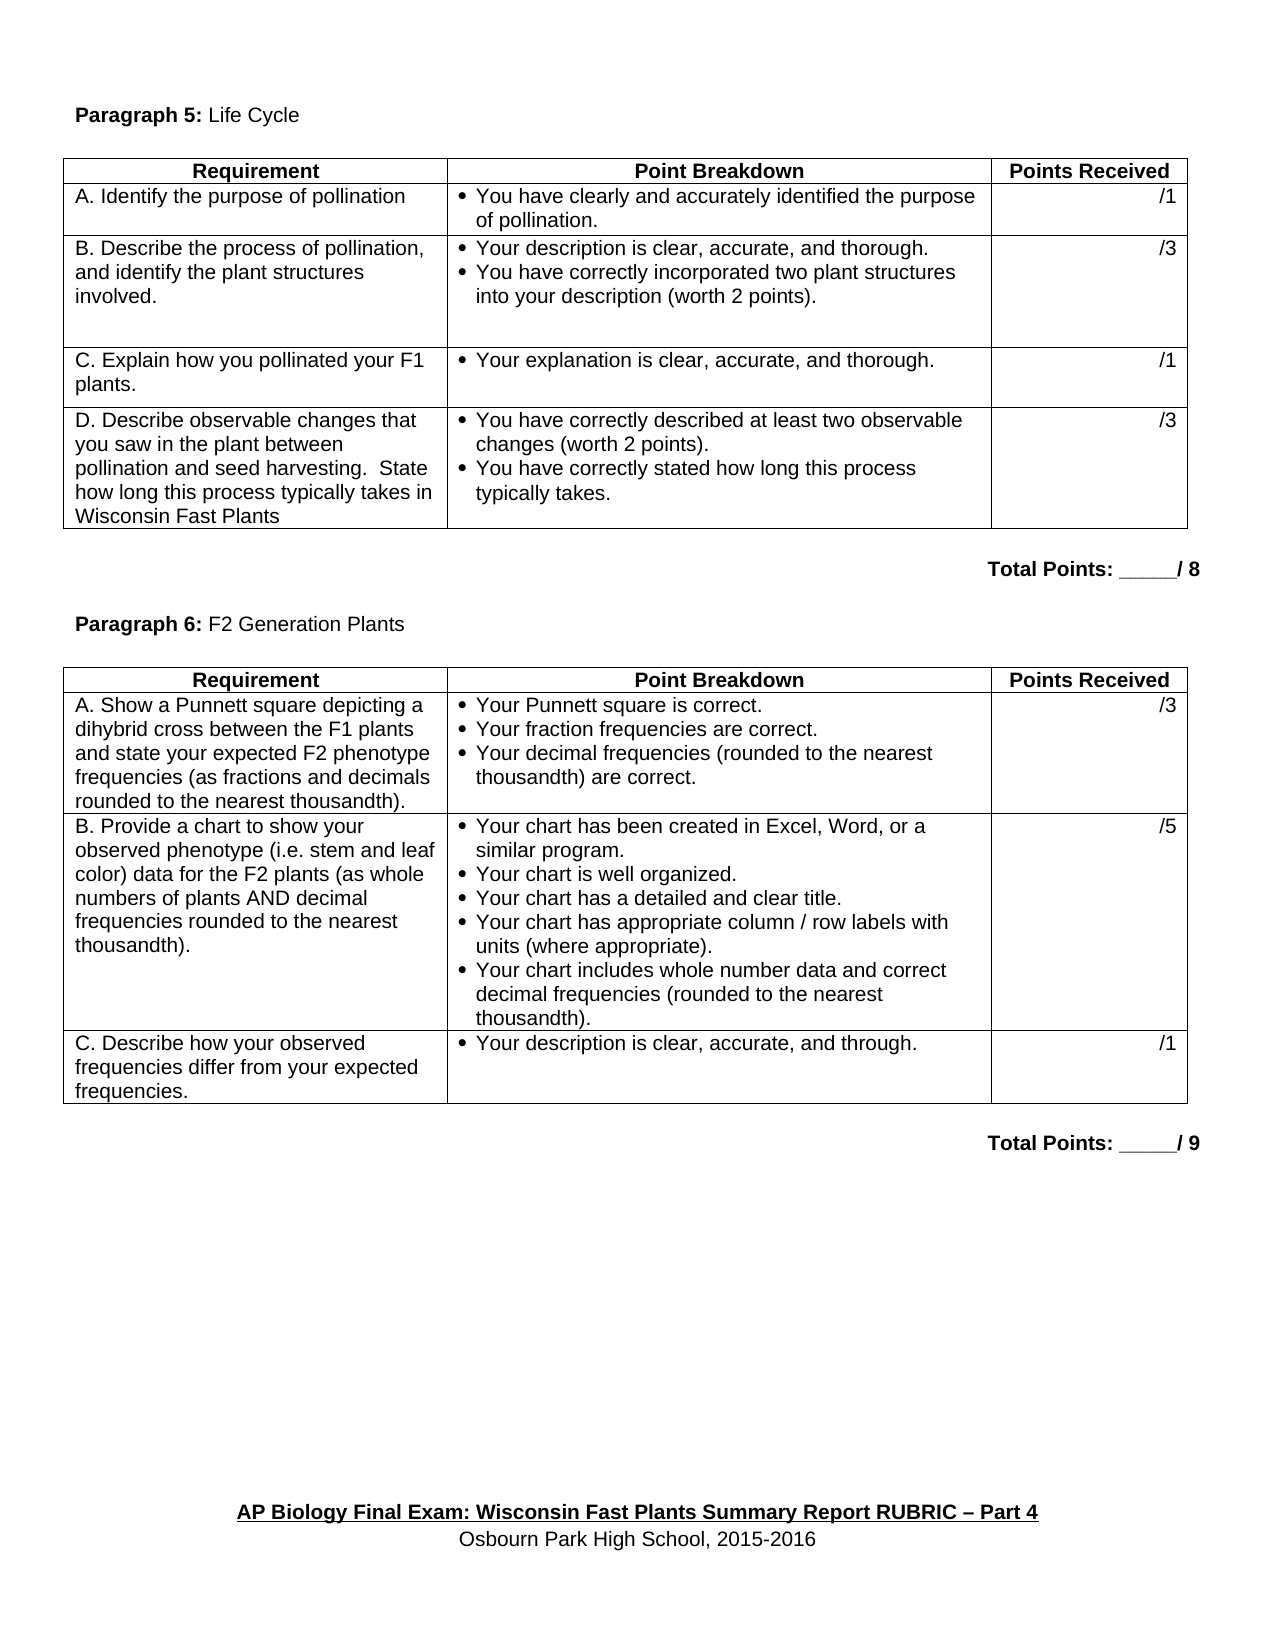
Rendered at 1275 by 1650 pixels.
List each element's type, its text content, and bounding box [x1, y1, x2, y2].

table_cell Your chart has been created in Excel, Word, or a similar program. Your chart is well organized. Your chart has a detailed and clear title. Your chart has appropriate column / row labels with units (where appropriate). Your chart includes whole number data and correct decimal frequencies (rounded to the nearest thousandth). [448, 814, 991, 1029]
table_header Points Received [992, 668, 1187, 692]
table_cell C. Explain how you pollinated your F1 plants. [64, 348, 447, 407]
table_cell Your Punnett square is correct. Your fraction frequencies are correct. Your decimal frequencies (rounded to the nearest thousandth) are correct. [448, 693, 991, 812]
table_cell A. Show a Punnett square depicting a dihybrid cross between the F1 plants and state your expected F2 phenotype frequencies (as fractions and decimals rounded to the nearest thousandth). [64, 693, 447, 812]
table_cell /1 [992, 348, 1187, 407]
table_cell /3 [992, 408, 1187, 528]
table_cell Your description is clear, accurate, and through. [448, 1031, 991, 1102]
text AP Biology Final Exam: Wisconsin Fast Plants Summary Report RUBRIC – Part 4 [75, 1499, 1200, 1523]
table_cell A. Identify the purpose of pollination [64, 184, 447, 235]
table_cell Your description is clear, accurate, and thorough. You have correctly incorporated two plant structures into your description (worth 2 points). [448, 236, 991, 347]
table_header Requirement [64, 668, 447, 692]
table_cell Your explanation is clear, accurate, and thorough. [448, 348, 991, 407]
text Osbourn Park High School, 2015-2016 [75, 1527, 1200, 1551]
table_cell B. Provide a chart to show your observed phenotype (i.e. stem and leaf color) data for the F2 plants (as whole numbers of plants AND decimal frequencies rounded to the nearest thousandth). [64, 814, 447, 1029]
table_cell /3 [992, 236, 1187, 347]
table_cell C. Describe how your observed frequencies differ from your expected frequencies. [64, 1031, 447, 1102]
text Total Points: _____/ 9 [75, 1131, 1200, 1155]
table_cell /1 [992, 184, 1187, 235]
table_cell You have correctly described at least two observable changes (worth 2 points). You have correctly stated how long this process typically takes. [448, 408, 991, 528]
table_header Point Breakdown [448, 668, 991, 692]
table_cell /1 [992, 1031, 1187, 1102]
table_cell /3 [992, 693, 1187, 812]
table_cell B. Describe the process of pollination, and identify the plant structures involved. [64, 236, 447, 347]
table_header Points Received [992, 159, 1187, 182]
table_cell /5 [992, 814, 1187, 1029]
text Paragraph 5: Life Cycle [75, 102, 1200, 126]
text Paragraph 6: F2 Generation Plants [75, 612, 1200, 636]
table_cell D. Describe observable changes that you saw in the plant between pollination and seed harvesting. State how long this process typically takes in Wisconsin Fast Plants [64, 408, 447, 528]
text Total Points: _____/ 8 [75, 557, 1200, 581]
table_header Point Breakdown [448, 159, 991, 182]
table_cell You have clearly and accurately identified the purpose of pollination. [448, 184, 991, 235]
table_header Requirement [64, 159, 447, 182]
